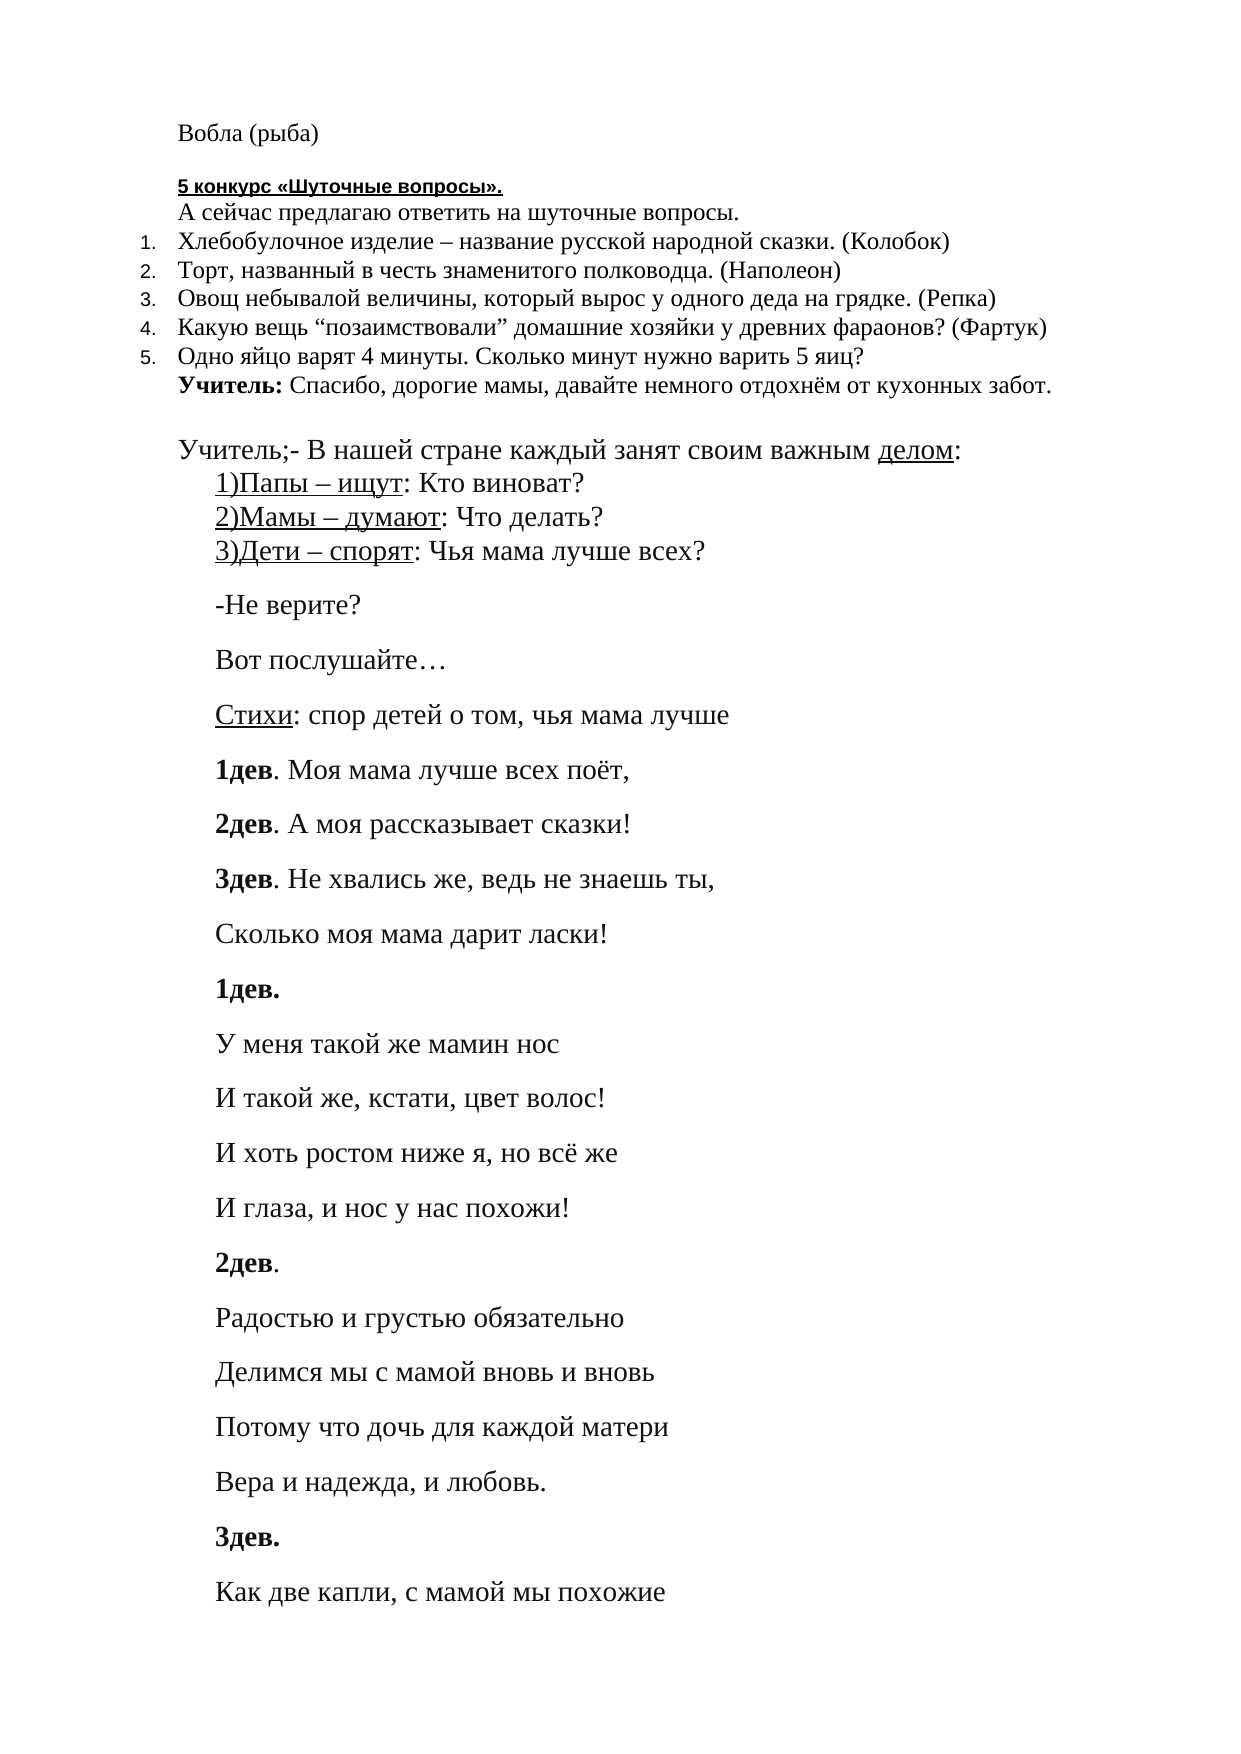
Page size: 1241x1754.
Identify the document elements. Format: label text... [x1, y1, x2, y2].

text 2дев. А моя рассказывает сказки! [177, 807, 1152, 840]
text Учитель: Спасибо, дорогие мамы, давайте немного отдохнём от кухонных забот. [177, 370, 1152, 398]
text Радостью и грустью обязательно [177, 1300, 1152, 1333]
text Вот послушайте… [177, 642, 1152, 676]
list Торт, названный в честь знаменитого полководца. (Наполеон) [140, 255, 1152, 283]
text Вобла (рыба) [177, 118, 1152, 147]
text 2дев. [177, 1245, 1152, 1278]
text 3дев. Не хвались же, ведь не знаешь ты, [177, 861, 1152, 895]
text Сколько моя мама дарит ласки! [177, 916, 1152, 950]
text Как две капли, с мамой мы похожие [177, 1574, 1152, 1607]
text 5 конкурс «Шуточные вопросы». [177, 169, 1152, 197]
list Одно яйцо варят 4 минуты. Сколько минут нужно варить 5 яиц? [140, 341, 1152, 370]
text 1)Папы – ищут: Кто виноват? [177, 466, 1152, 499]
text 2)Мамы – думают: Что делать? [177, 499, 1152, 533]
text 1дев. [177, 971, 1152, 1004]
text 3)Дети – спорят: Чья мама лучше всех? [177, 533, 1152, 566]
text Стихи: спор детей о том, чья мама лучше [177, 697, 1152, 731]
list Какую вещь “позаимствовали” домашние хозяйки у древних фараонов? (Фартук) [140, 312, 1152, 341]
text И хоть ростом ниже я, но всё же [177, 1135, 1152, 1169]
text Вера и надежда, и любовь. [177, 1464, 1152, 1498]
text И глаза, и нос у нас похожи! [177, 1190, 1152, 1224]
text И такой же, кстати, цвет волос! [177, 1081, 1152, 1114]
list Овощ небывалой величины, который вырос у одного деда на грядке. (Репка) [140, 283, 1152, 312]
text У меня такой же мамин нос [177, 1026, 1152, 1059]
text А сейчас предлагаю ответить на шуточные вопросы. [177, 197, 1152, 226]
text 1дев. Моя мама лучше всех поёт, [177, 752, 1152, 785]
text Учитель;- В нашей стране каждый занят своим важным делом: [177, 432, 1152, 466]
text Делимся мы с мамой вновь и вновь [177, 1354, 1152, 1388]
text -Не верите? [177, 587, 1152, 621]
text Потому что дочь для каждой матери [177, 1409, 1152, 1443]
text 3дев. [177, 1519, 1152, 1552]
list Хлебобулочное изделие – название русской народной сказки. (Колобок) [140, 226, 1152, 255]
